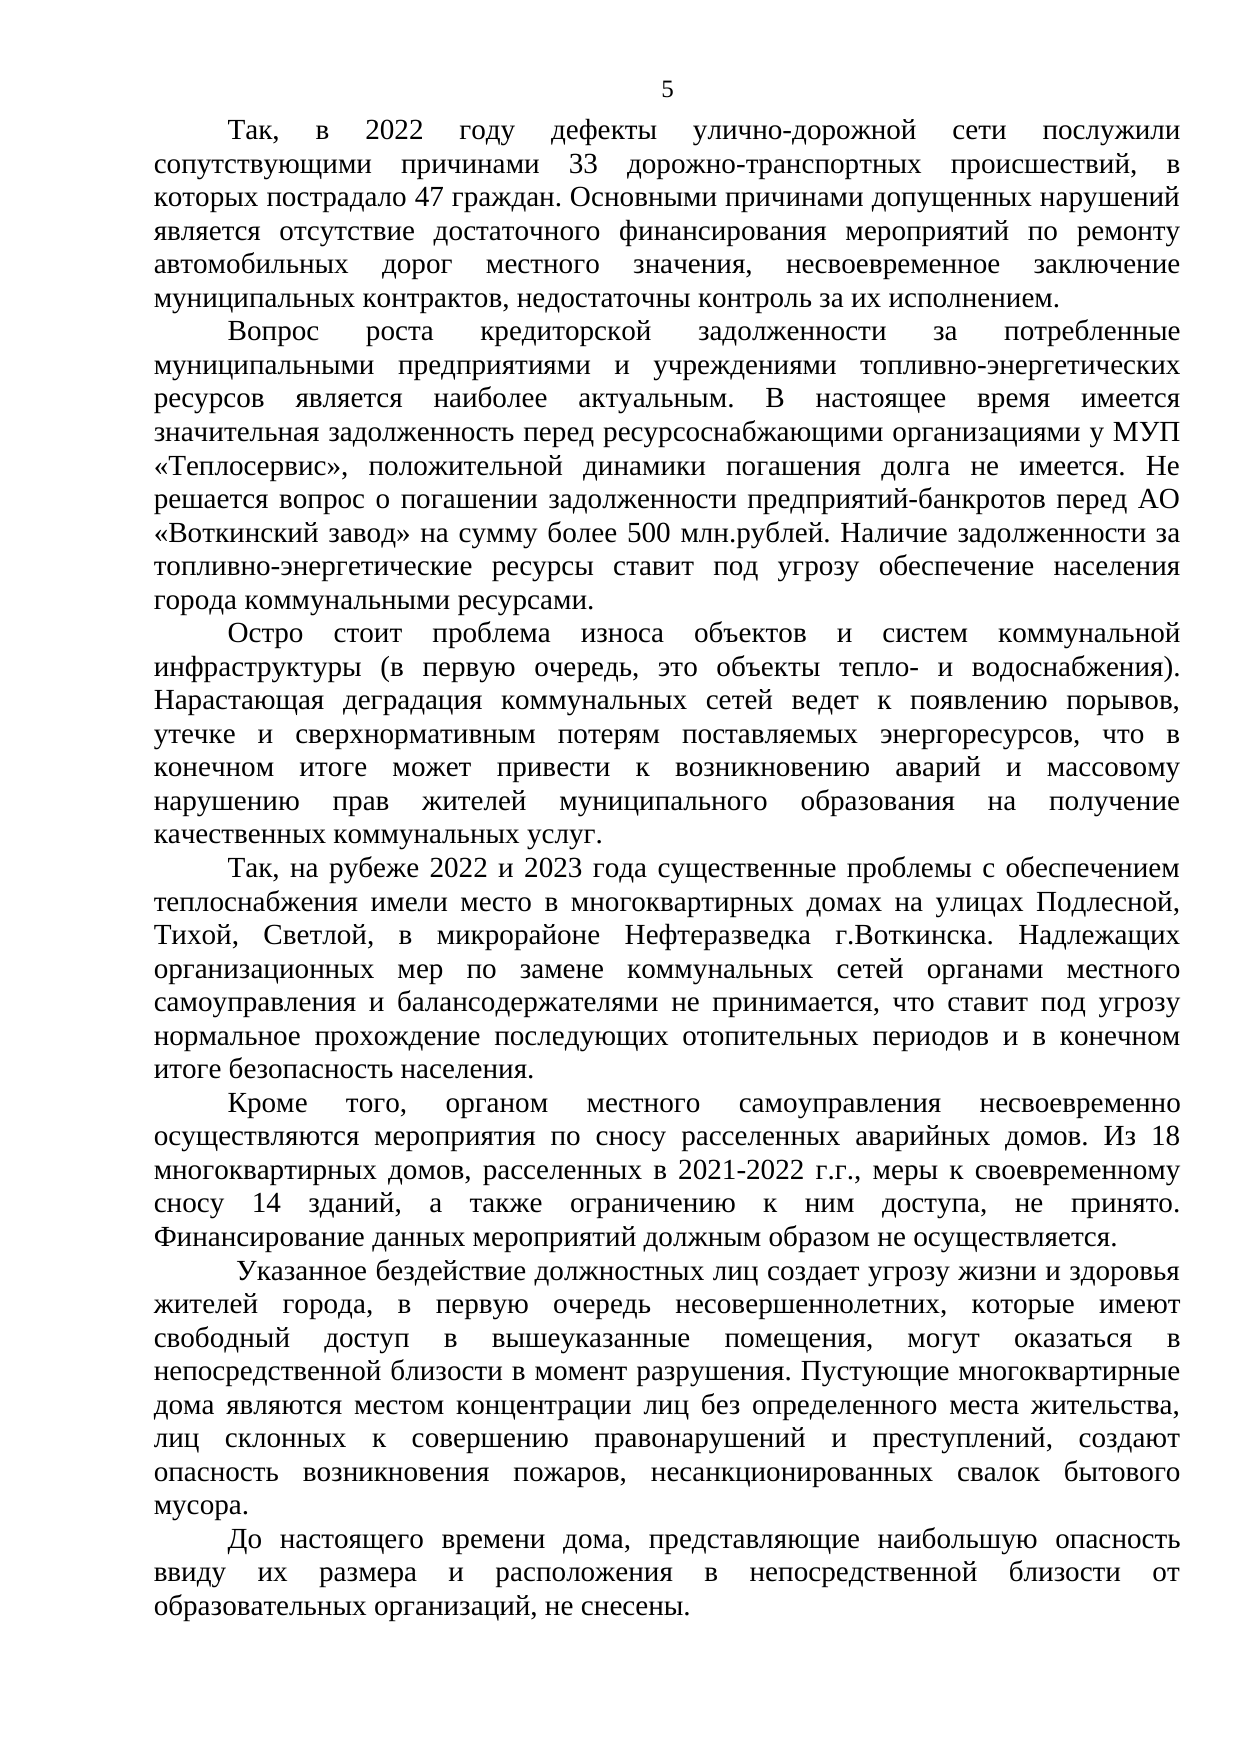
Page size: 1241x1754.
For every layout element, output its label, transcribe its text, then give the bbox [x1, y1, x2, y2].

text До настоящего времени дома, представляющие наибольшую опасность ввиду их размера и расположения в непосредственной близости от образовательных организаций, не снесены. [153, 1521, 1181, 1622]
text Остро стоит проблема износа объектов и систем коммунальной инфраструктуры (в первую очередь, это объекты тепло- и водоснабжения). Нарастающая деградация коммунальных сетей ведет к появлению порывов, утечке и сверхнормативным потерям поставляемых энергоресурсов, что в конечном итоге может привести к возникновению аварий и массовому нарушению прав жителей муниципального образования на получение качественных коммунальных услуг. [153, 615, 1181, 850]
text Так, в 2022 году дефекты улично-дорожной сети послужили сопутствующими причинами 33 дорожно-транспортных происшествий, в которых пострадало 47 граждан. Основными причинами допущенных нарушений является отсутствие достаточного финансирования мероприятий по ремонту автомобильных дорог местного значения, несвоевременное заключение муниципальных контрактов, недостаточны контроль за их исполнением. [153, 112, 1181, 313]
text Вопрос роста кредиторской задолженности за потребленные муниципальными предприятиями и учреждениями топливно-энергетических ресурсов является наиболее актуальным. В настоящее время имеется значительная задолженность перед ресурсоснабжающими организациями у МУП «Теплосервис», положительной динамики погашения долга не имеется. Не решается вопрос о погашении задолженности предприятий-банкротов перед АО «Воткинский завод» на сумму более 500 млн.рублей. Наличие задолженности за топливно-энергетические ресурсы ставит под угрозу обеспечение населения города коммунальными ресурсами. [153, 313, 1181, 615]
text Указанное бездействие должностных лиц создает угрозу жизни и здоровья жителей города, в первую очередь несовершеннолетних, которые имеют свободный доступ в вышеуказанные помещения, могут оказаться в непосредственной близости в момент разрушения. Пустующие многоквартирные дома являются местом концентрации лиц без определенного места жительства, лиц склонных к совершению правонарушений и преступлений, создают опасность возникновения пожаров, несанкционированных свалок бытового мусора. [153, 1253, 1181, 1521]
text Так, на рубеже 2022 и 2023 года существенные проблемы с обеспечением теплоснабжения имели место в многоквартирных домах на улицах Подлесной, Тихой, Светлой, в микрорайоне Нефтеразведка г.Воткинска. Надлежащих организационных мер по замене коммунальных сетей органами местного самоуправления и балансодержателями не принимается, что ставит под угрозу нормальное прохождение последующих отопительных периодов и в конечном итоге безопасность населения. [153, 850, 1181, 1085]
text Кроме того, органом местного самоуправления несвоевременно осуществляются мероприятия по сносу расселенных аварийных домов. Из 18 многоквартирных домов, расселенных в 2021-2022 г.г., меры к своевременному сносу 14 зданий, а также ограничению к ним доступа, не принято. Финансирование данных мероприятий должным образом не осуществляется. [153, 1085, 1181, 1253]
